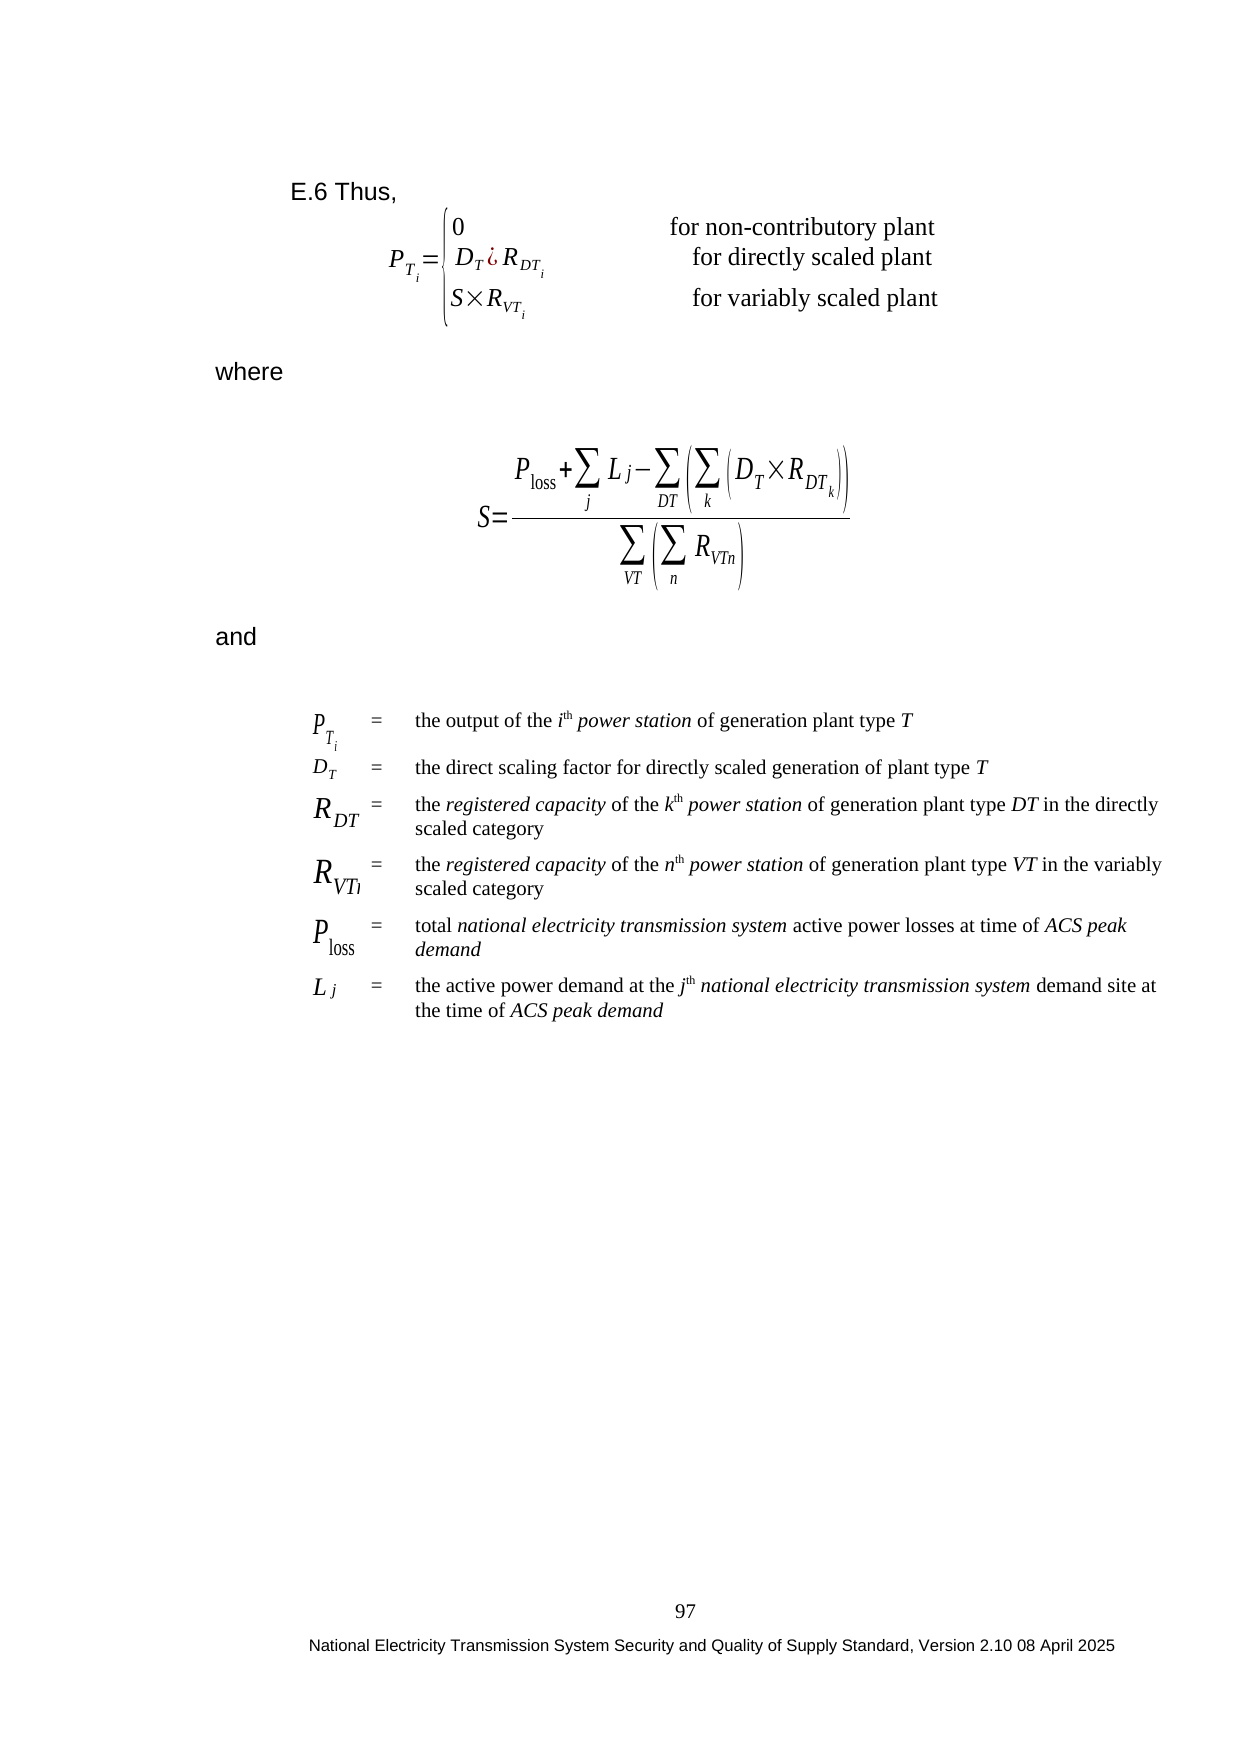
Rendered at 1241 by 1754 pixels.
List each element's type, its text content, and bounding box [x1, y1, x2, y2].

text E.6 Thus, [215, 177, 1115, 206]
table_cell the registered capacity of the nth power station of generation plant type VT in the variably scaled category [404, 852, 1178, 913]
table_cell = [359, 792, 404, 852]
table_cell = [359, 755, 404, 792]
table_header [300, 708, 359, 755]
table_header the output of the ith power station of generation plant type T [404, 708, 1178, 755]
table_cell [300, 755, 359, 792]
table_cell the direct scaling factor for directly scaled generation of plant type T [404, 755, 1178, 792]
text and [215, 622, 1115, 650]
table_cell total national electricity transmission system active power losses at time of ACS peak demand [404, 913, 1178, 973]
table_cell [300, 852, 359, 913]
table_cell = [359, 913, 404, 973]
table_cell = [359, 974, 404, 1034]
table_cell the active power demand at the jth national electricity transmission system demand site at the time of ACS peak demand [404, 974, 1178, 1034]
table_cell [300, 974, 359, 1034]
table_cell [300, 913, 359, 973]
text where [215, 357, 1115, 385]
table_header = [359, 708, 404, 755]
table_cell = [359, 852, 404, 913]
table_cell the registered capacity of the kth power station of generation plant type DT in the directly scaled category [404, 792, 1178, 852]
table_cell [300, 792, 359, 852]
